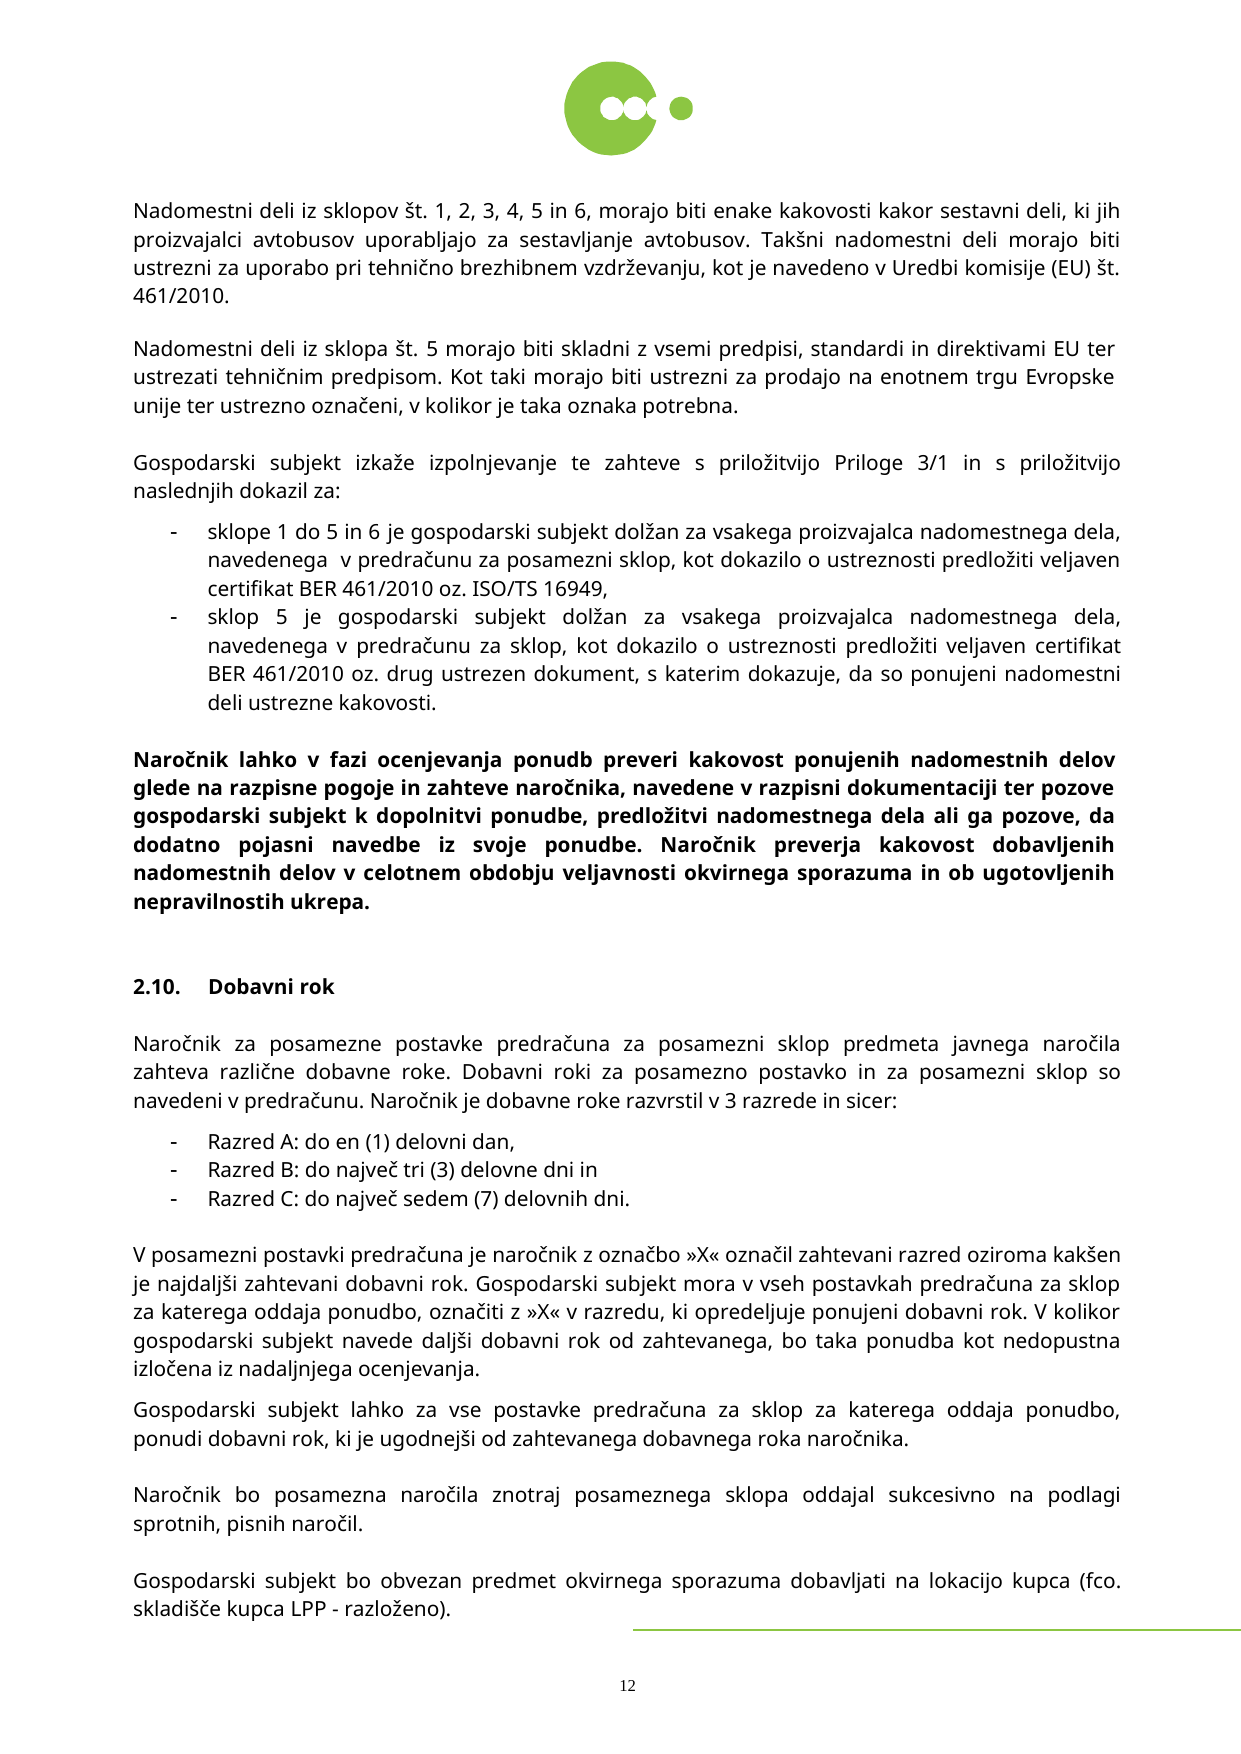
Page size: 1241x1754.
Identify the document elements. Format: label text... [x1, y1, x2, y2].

list Razred A: do en (1) delovni dan, [170, 1127, 1122, 1155]
text Nadomestni deli iz sklopa št. 5 morajo biti skladni z vsemi predpisi, standardi in direktivami EU ter ustrezati tehničnim predpisom. Kot taki morajo biti ustrezni za prodajo na enotnem trgu Evropske unije ter ustrezno označeni, v kolikor je taka oznaka potrebna. [133, 334, 1116, 419]
list Razred B: do največ tri (3) delovne dni in [170, 1155, 1122, 1184]
list sklope 1 do 5 in 6 je gospodarski subjekt dolžan za vsakega proizvajalca nadomestnega dela, navedenega v predračunu za posamezni sklop, kot dokazilo o ustreznosti predložiti veljaven certifikat BER 461/2010 oz. ISO/TS 16949, [170, 517, 1122, 602]
list Dobavni rok [133, 972, 1122, 1001]
text Naročnik lahko v fazi ocenjevanja ponudb preveri kakovost ponujenih nadomestnih delov glede na razpisne pogoje in zahteve naročnika, navedene v razpisni dokumentaciji ter pozove gospodarski subjekt k dopolnitvi ponudbe, predložitvi nadomestnega dela ali ga pozove, da dodatno pojasni navedbe iz svoje ponudbe. Naročnik preverja kakovost dobavljenih nadomestnih delov v celotnem obdobju veljavnosti okvirnega sporazuma in ob ugotovljenih nepravilnostih ukrepa. [133, 745, 1116, 915]
text Gospodarski subjekt izkaže izpolnjevanje te zahteve s priložitvijo Priloge 3/1 in s priložitvijo naslednjih dokazil za: [133, 448, 1122, 505]
text Naročnik za posamezne postavke predračuna za posamezni sklop predmeta javnega naročila zahteva različne dobavne roke. Dobavni roki za posamezno postavko in za posamezni sklop so navedeni v predračunu. Naročnik je dobavne roke razvrstil v 3 razrede in sicer: [133, 1029, 1122, 1114]
text Gospodarski subjekt bo obvezan predmet okvirnega sporazuma dobavljati na lokacijo kupca (fco. skladišče kupca LPP - razloženo). [133, 1566, 1122, 1623]
text Nadomestni deli iz sklopov št. 1, 2, 3, 4, 5 in 6, morajo biti enake kakovosti kakor sestavni deli, ki jih proizvajalci avtobusov uporabljajo za sestavljanje avtobusov. Takšni nadomestni deli morajo biti ustrezni za uporabo pri tehnično brezhibnem vzdrževanju, kot je navedeno v Uredbi komisije (EU) št. 461/2010. [133, 196, 1122, 310]
text Naročnik bo posamezna naročila znotraj posameznega sklopa oddajal sukcesivno na podlagi sprotnih, pisnih naročil. [133, 1481, 1122, 1537]
list sklop 5 je gospodarski subjekt dolžan za vsakega proizvajalca nadomestnega dela, navedenega v predračunu za sklop, kot dokazilo o ustreznosti predložiti veljaven certifikat BER 461/2010 oz. drug ustrezen dokument, s katerim dokazuje, da so ponujeni nadomestni deli ustrezne kakovosti. [170, 602, 1122, 716]
list Razred C: do največ sedem (7) delovnih dni. [170, 1184, 1122, 1212]
text Gospodarski subjekt lahko za vse postavke predračuna za sklop za katerega oddaja ponudbo, ponudi dobavni rok, ki je ugodnejši od zahtevanega dobavnega roka naročnika. [133, 1395, 1122, 1452]
text V posamezni postavki predračuna je naročnik z označbo »X« označil zahtevani razred oziroma kakšen je najdaljši zahtevani dobavni rok. Gospodarski subjekt mora v vseh postavkah predračuna za sklop za katerega oddaja ponudbo, označiti z »X« v razredu, ki opredeljuje ponujeni dobavni rok. V kolikor gospodarski subjekt navede daljši dobavni rok od zahtevanega, bo taka ponudba kot nedopustna izločena iz nadaljnjega ocenjevanja. [133, 1241, 1122, 1383]
